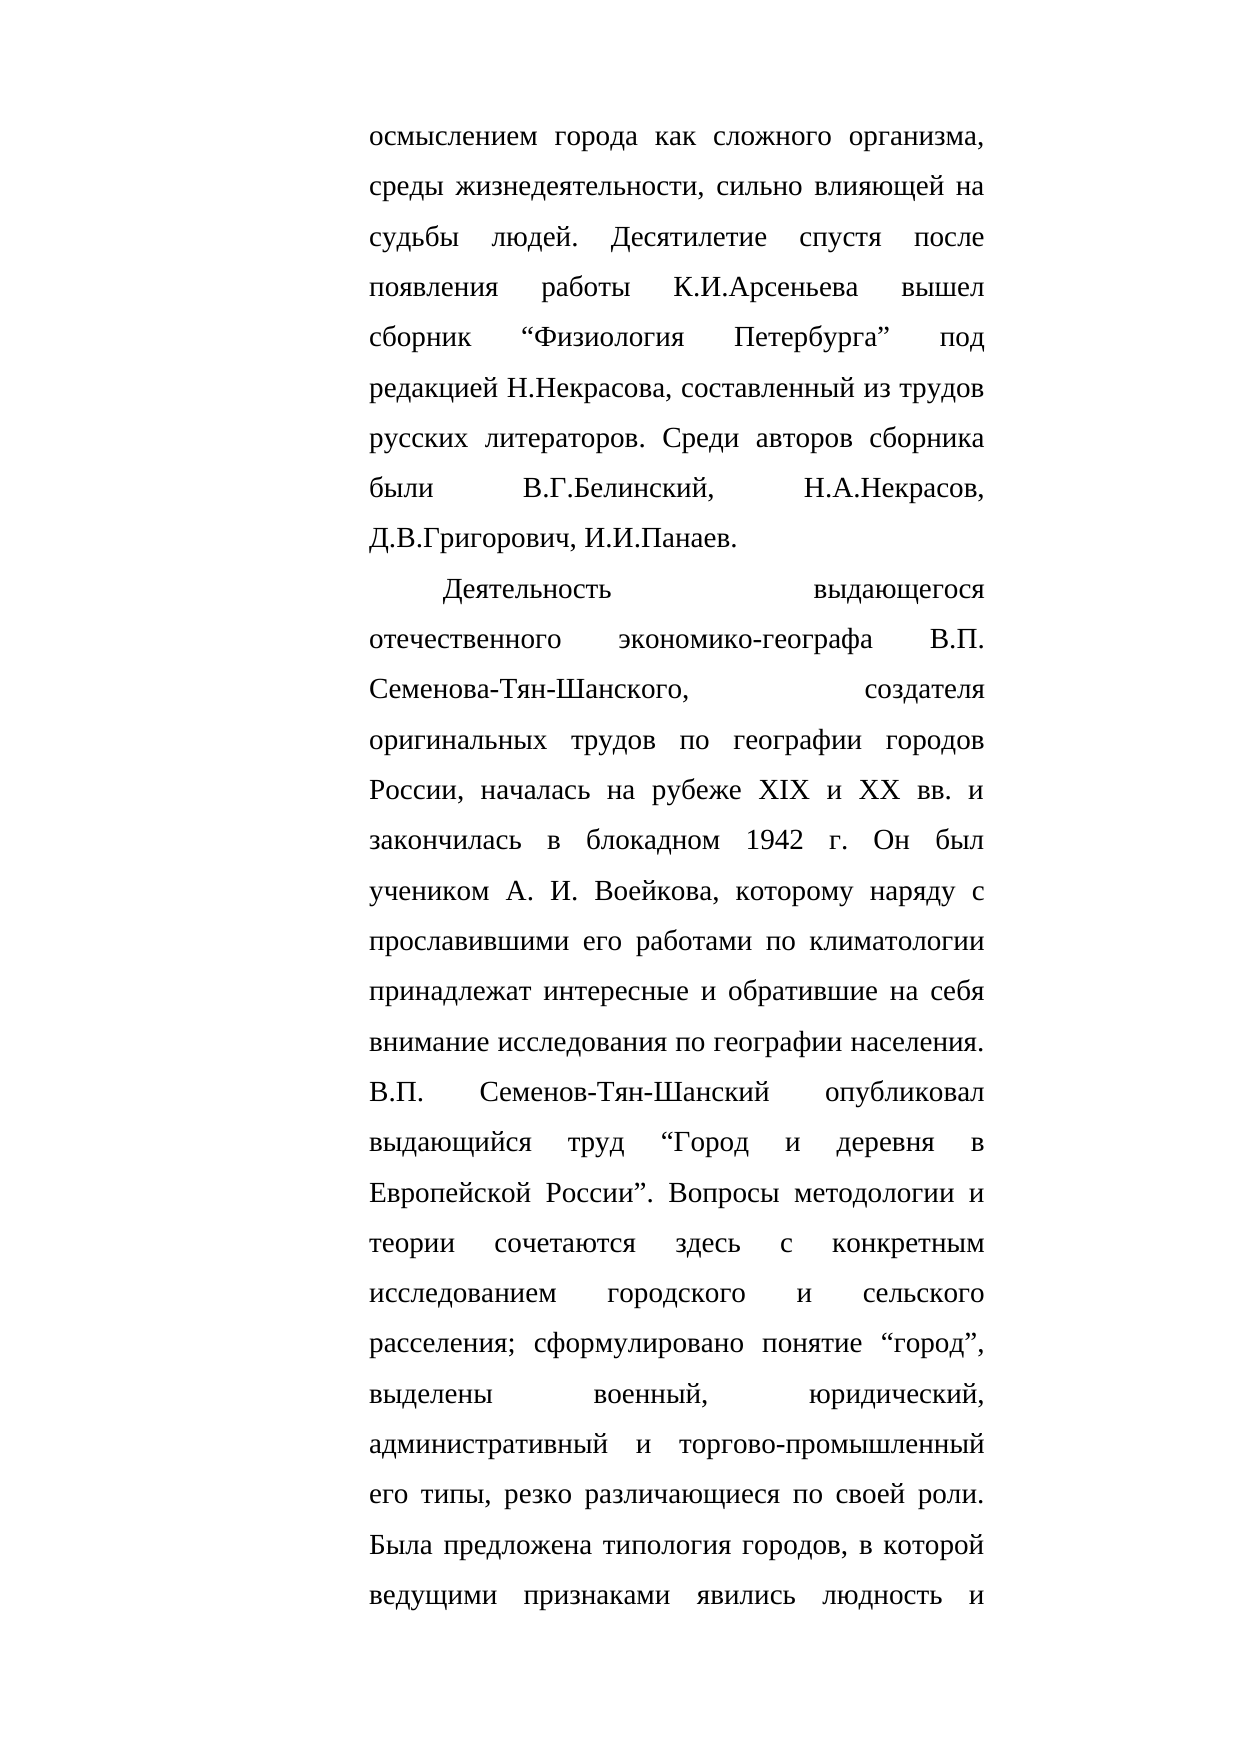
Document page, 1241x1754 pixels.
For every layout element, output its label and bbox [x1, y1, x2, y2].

text [369, 571, 985, 1611]
text [369, 118, 985, 554]
